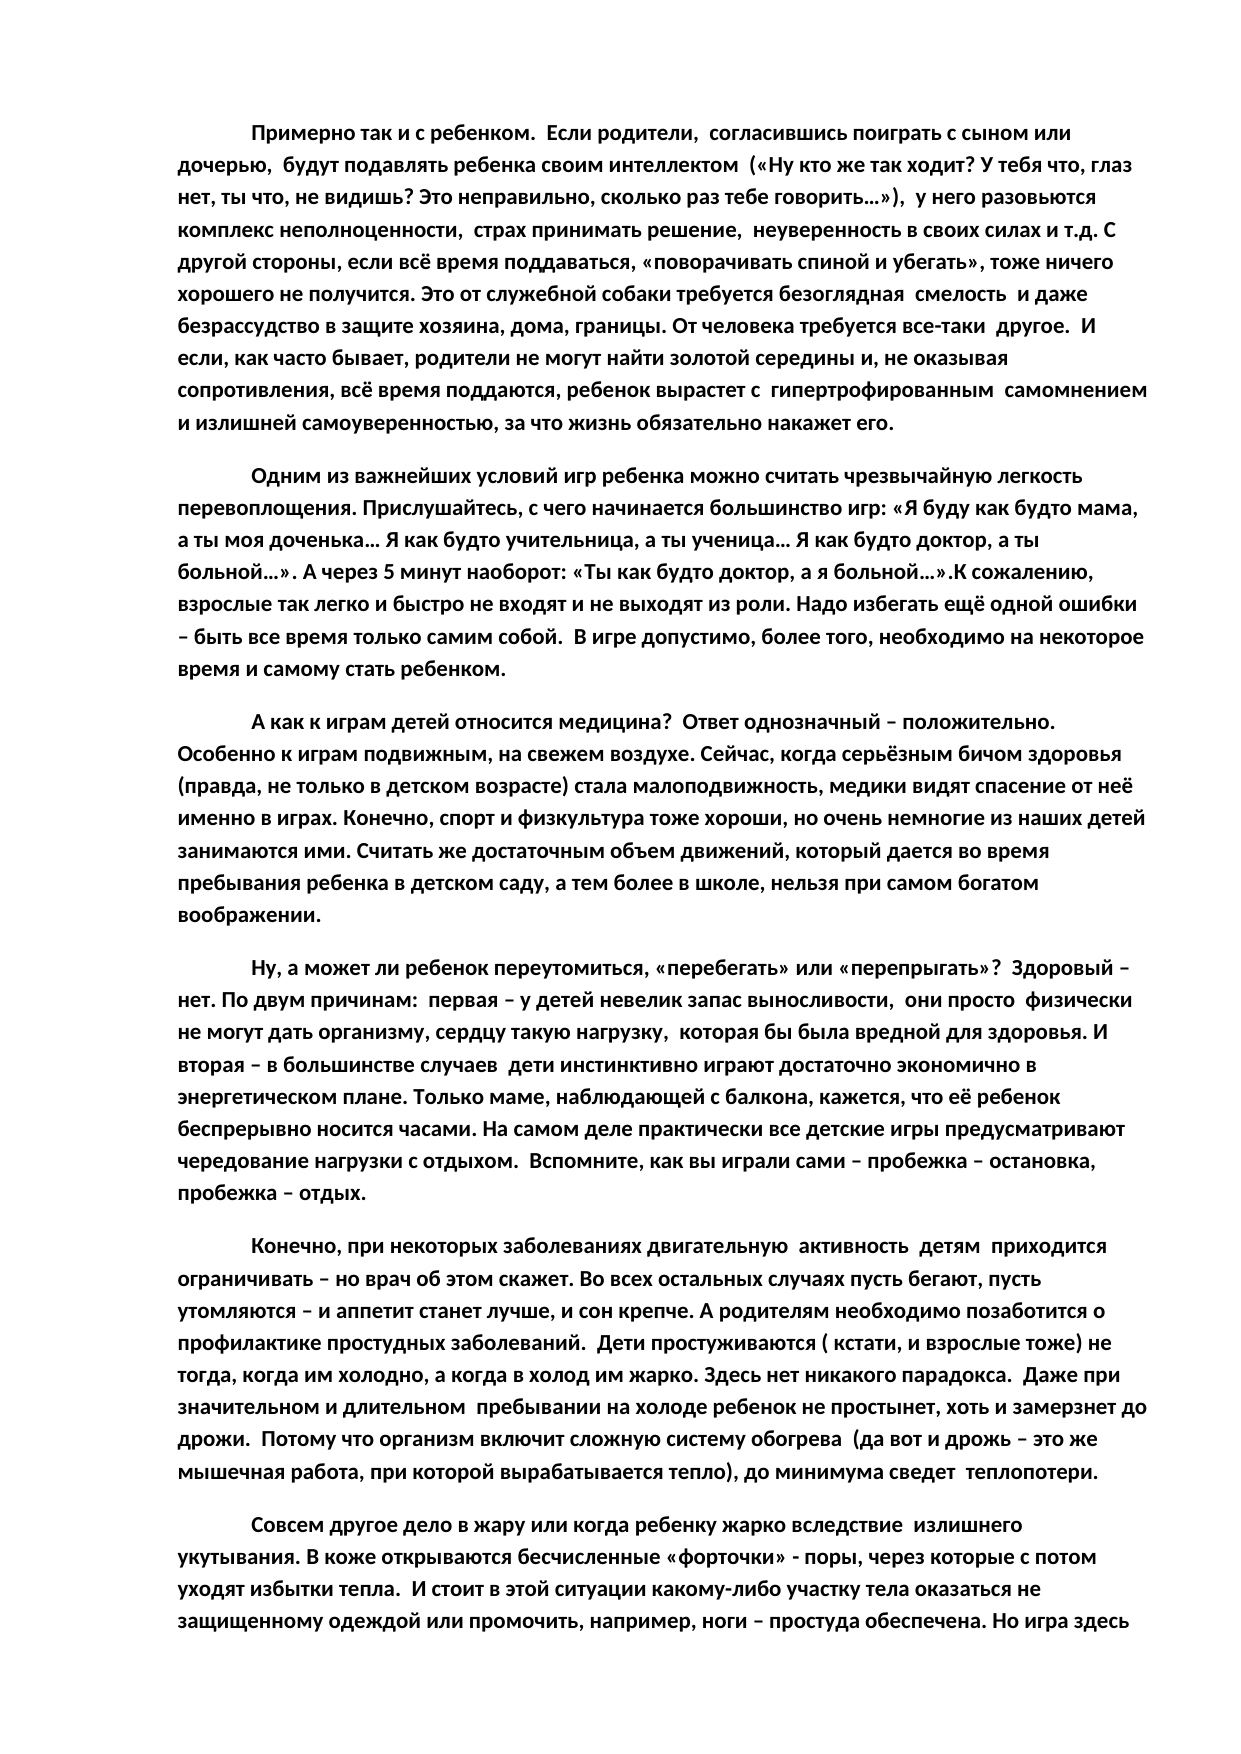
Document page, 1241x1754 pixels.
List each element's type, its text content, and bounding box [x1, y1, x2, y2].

text Ну, а может ли ребенок переутомиться, «перебегать» или «перепрыгать»? Здоровый – нет. По двум причинам: первая – у детей невелик запас выносливости, они просто физически не могут дать организму, сердцу такую нагрузку, которая бы была вредной для здоровья. И вторая – в большинстве случаев дети инстинктивно играют достаточно экономично в энергетическом плане. Только маме, наблюдающей с балкона, кажется, что её ребенок беспрерывно носится часами. На самом деле практически все детские игры предусматривают чередование нагрузки с отдыхом. Вспомните, как вы играли сами – пробежка – остановка, пробежка – отдых. [177, 953, 1152, 1206]
text Конечно, при некоторых заболеваниях двигательную активность детям приходится ограничивать – но врач об этом скажет. Во всех остальных случаях пусть бегают, пусть утомляются – и аппетит станет лучше, и сон крепче. А родителям необходимо позаботится о профилактике простудных заболеваний. Дети простуживаются ( кстати, и взрослые тоже) не тогда, когда им холодно, а когда в холод им жарко. Здесь нет никакого парадокса. Даже при значительном и длительном пребывании на холоде ребенок не простынет, хоть и замерзнет до дрожи. Потому что организм включит сложную систему обогрева (да вот и дрожь – это же мышечная работа, при которой вырабатывается тепло), до минимума сведет теплопотери. [177, 1231, 1152, 1485]
text Примерно так и с ребенком. Если родители, согласившись поиграть с сыном или дочерью, будут подавлять ребенка своим интеллектом («Ну кто же так ходит? У тебя что, глаз нет, ты что, не видишь? Это неправильно, сколько раз тебе говорить…»), у него разовьются комплекс неполноценности, страх принимать решение, неуверенность в своих силах и т.д. С другой стороны, если всё время поддаваться, «поворачивать спиной и убегать», тоже ничего хорошего не получится. Это от служебной собаки требуется безоглядная смелость и даже безрассудство в защите хозяина, дома, границы. От человека требуется все-таки другое. И если, как часто бывает, родители не могут найти золотой середины и, не оказывая сопротивления, всё время поддаются, ребенок вырастет с гипертрофированным самомнением и излишней самоуверенностью, за что жизнь обязательно накажет его. [177, 118, 1152, 436]
text Одним из важнейших условий игр ребенка можно считать чрезвычайную легкость перевоплощения. Прислушайтесь, с чего начинается большинство игр: «Я буду как будто мама, а ты моя доченька… Я как будто учительница, а ты ученица… Я как будто доктор, а ты больной…». А через 5 минут наоборот: «Ты как будто доктор, а я больной…».К сожалению, взрослые так легко и быстро не входят и не выходят из роли. Надо избегать ещё одной ошибки – быть все время только самим собой. В игре допустимо, более того, необходимо на некоторое время и самому стать ребенком. [177, 461, 1152, 682]
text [177, 1510, 1152, 1634]
text А как к играм детей относится медицина? Ответ однозначный – положительно. Особенно к играм подвижным, на свежем воздухе. Сейчас, когда серьёзным бичом здоровья (правда, не только в детском возрасте) стала малоподвижность, медики видят спасение от неё именно в играх. Конечно, спорт и физкультура тоже хороши, но очень немногие из наших детей занимаются ими. Считать же достаточным объем движений, который дается во время пребывания ребенка в детском саду, а тем более в школе, нельзя при самом богатом воображении. [177, 707, 1152, 928]
